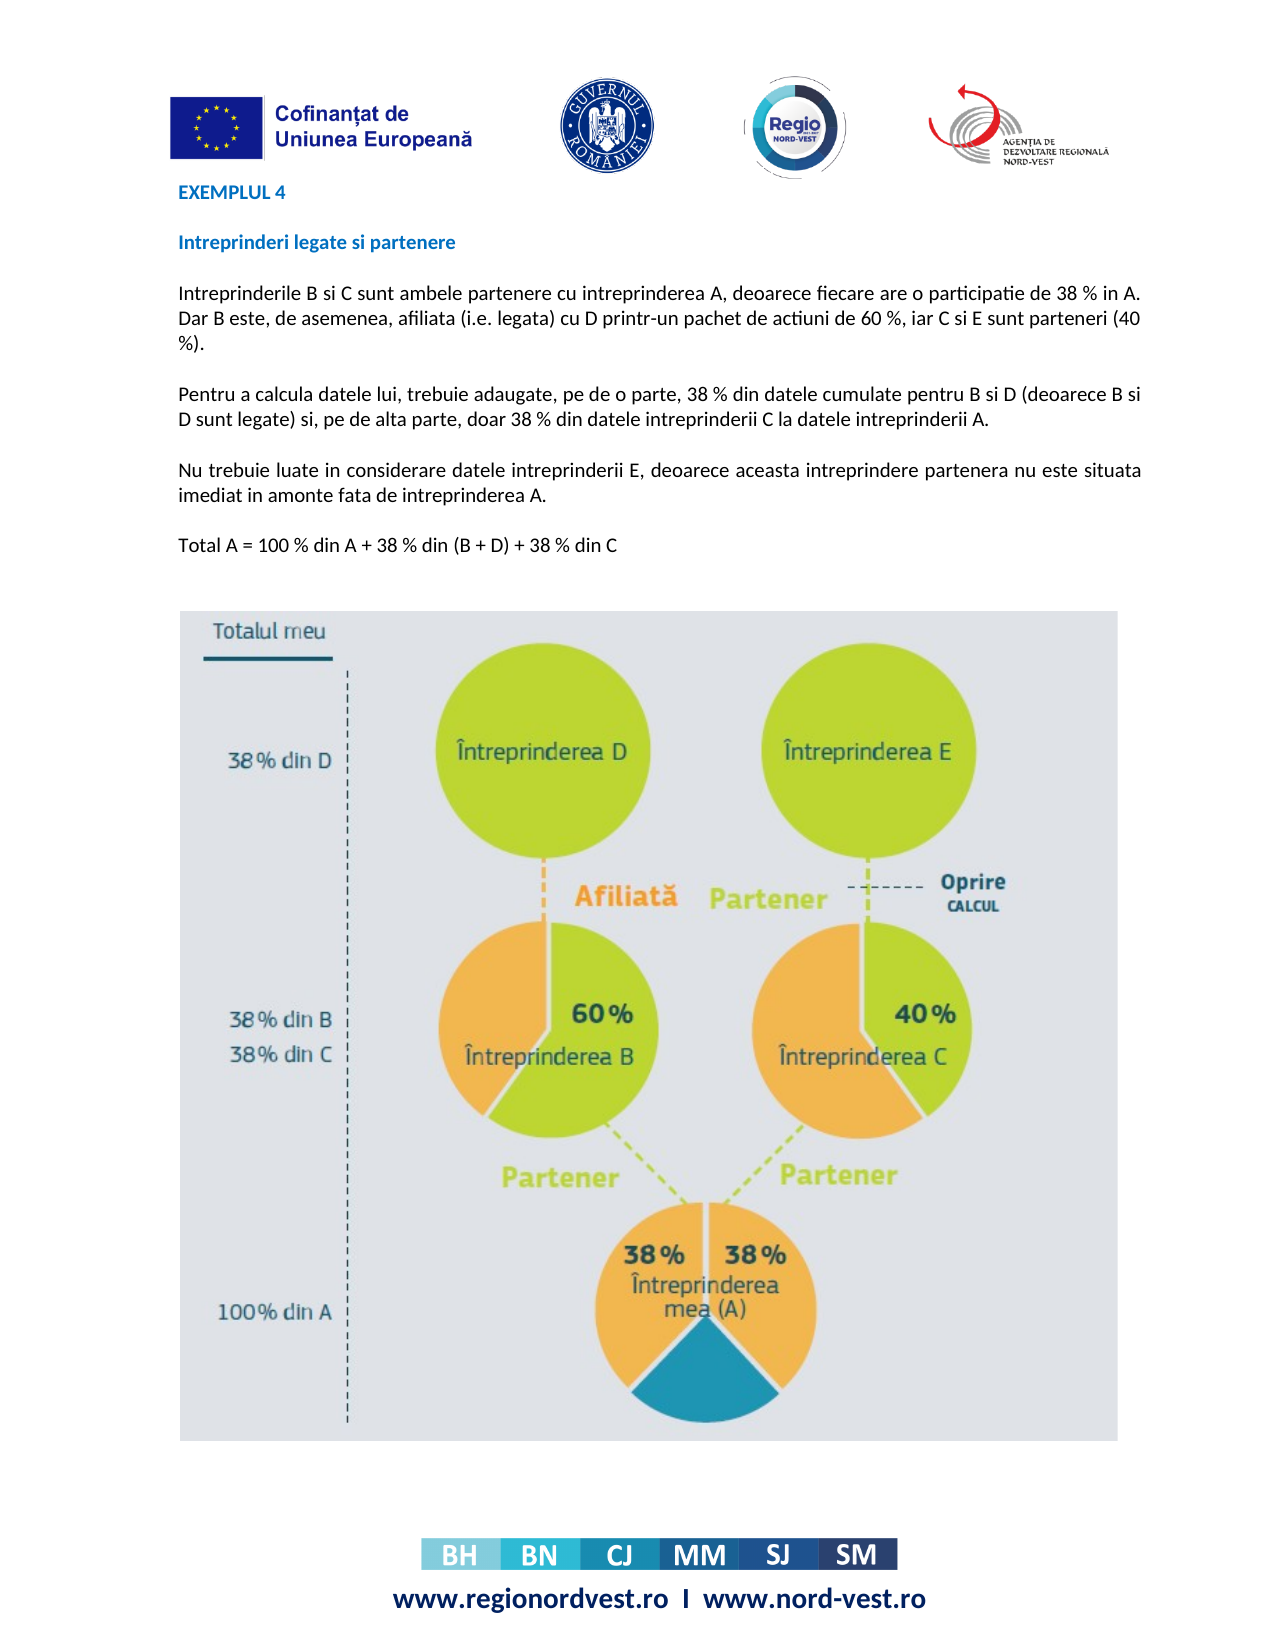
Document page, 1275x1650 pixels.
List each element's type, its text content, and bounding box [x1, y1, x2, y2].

text Nu trebuie luate in considerare datele intreprinderii E, deoarece aceasta intreprindere partenera nu este situata imediat in amonte fata de intreprinderea A. [178, 457, 1144, 508]
picture [168, 76, 1109, 179]
text Pentru a calcula datele lui, trebuie adaugate, pe de o parte, 38 % din datele cumulate pentru B si D (deoarece B si D sunt legate) si, pe de alta parte, doar 38 % din datele intreprinderii C la datele intreprinderii A. [178, 381, 1144, 432]
subtitle EXEMPLUL 4 [178, 179, 1144, 204]
text Intreprinderile B si C sunt ambele partenere cu intreprinderea A, deoarece fiecare are o participatie de 38 % in A. Dar B este, de asemenea, afiliata (i.e. legata) cu D printr-un pachet de actiuni de 60 %, iar C si E sunt parteneri (40 %). [178, 280, 1144, 356]
picture [180, 611, 1118, 1441]
text Total A = 100 % din A + 38 % din (B + D) + 38 % din C [178, 533, 1144, 558]
text Intreprinderi legate si partenere [178, 229, 1144, 255]
picture [421, 1538, 898, 1570]
